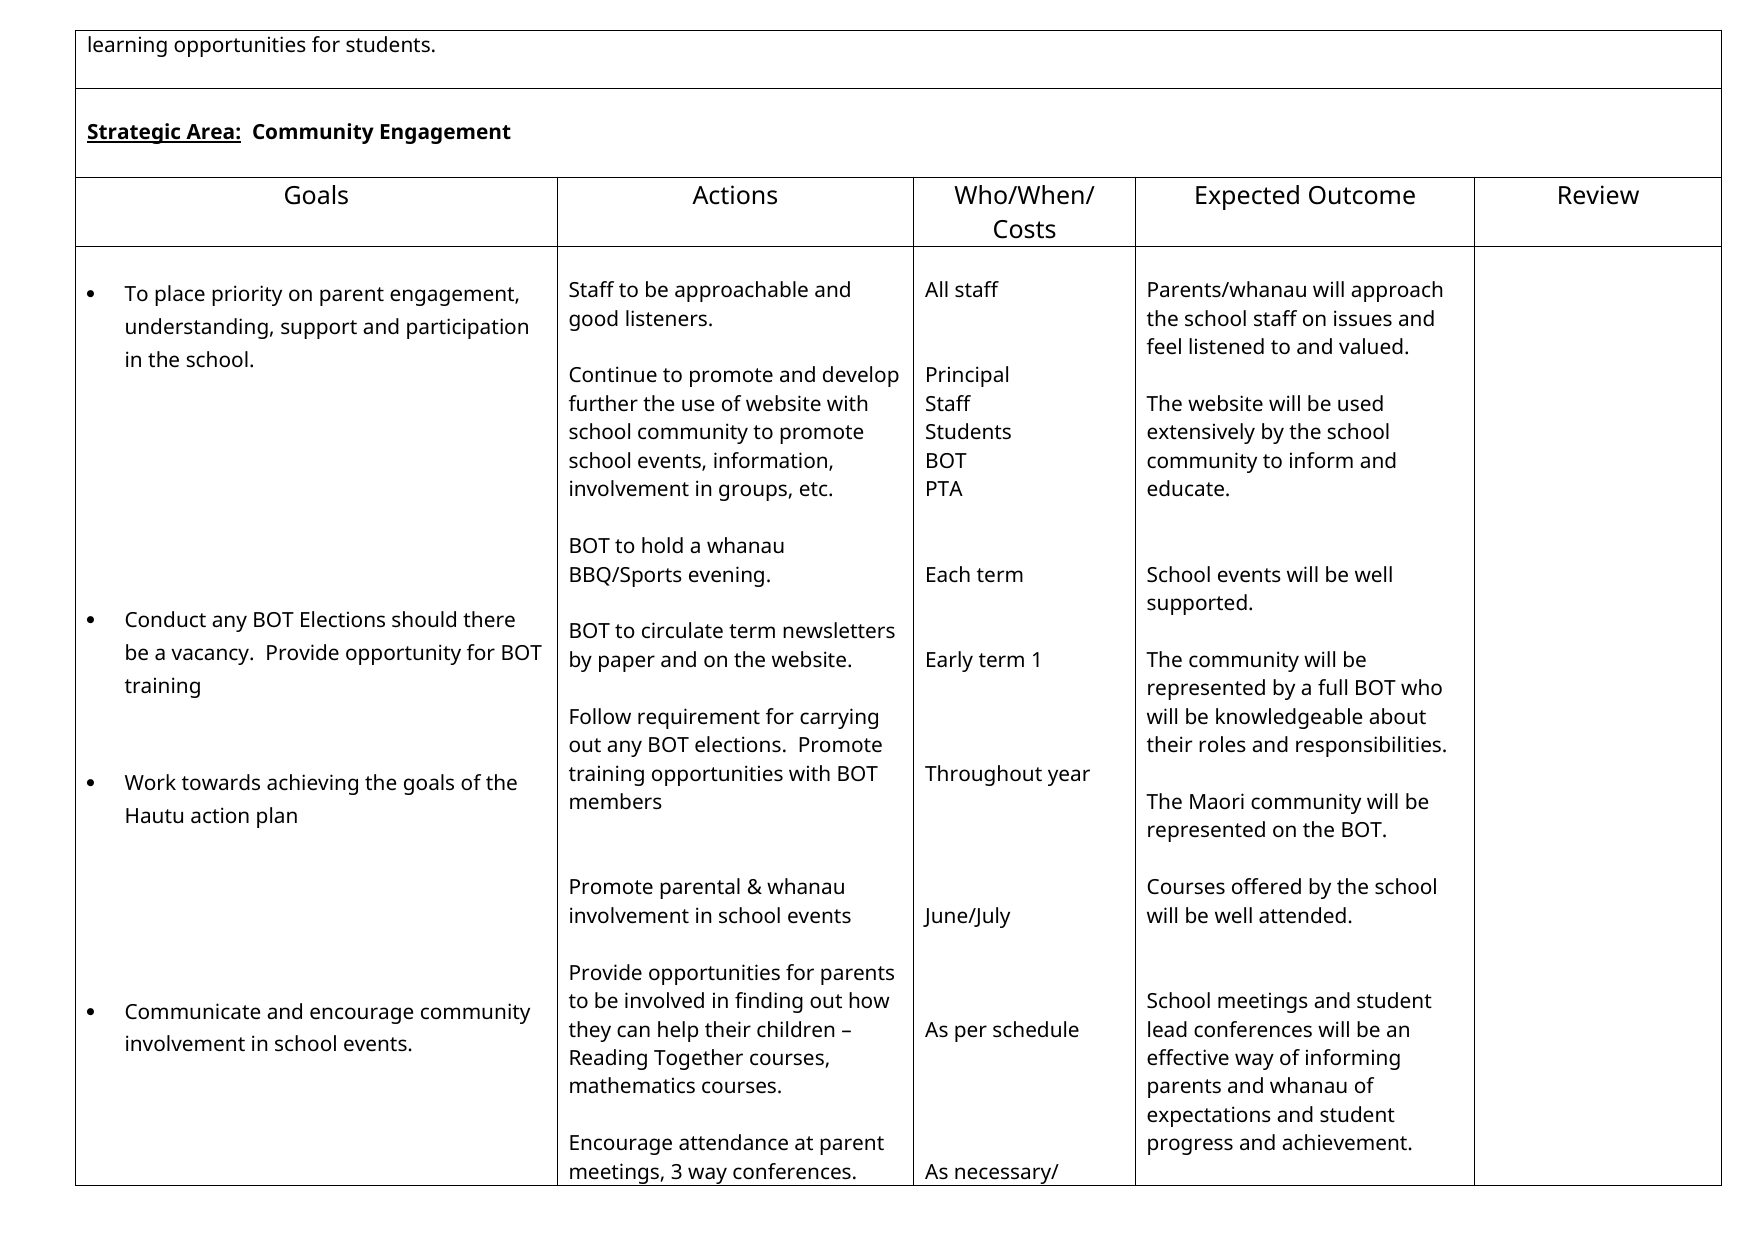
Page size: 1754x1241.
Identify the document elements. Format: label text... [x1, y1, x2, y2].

table_cell Who/When/Costs [914, 178, 1135, 246]
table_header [76, 31, 1721, 87]
table_cell Strategic Area: Community Engagement [76, 89, 1721, 177]
table_cell Goals [76, 178, 557, 246]
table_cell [76, 247, 557, 1185]
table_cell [1136, 247, 1474, 1185]
table_cell [1475, 247, 1721, 1185]
table_cell Expected Outcome [1136, 178, 1474, 246]
table_cell Actions [558, 178, 913, 246]
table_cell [914, 247, 1135, 1185]
table_cell Review [1475, 178, 1721, 246]
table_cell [558, 247, 913, 1185]
